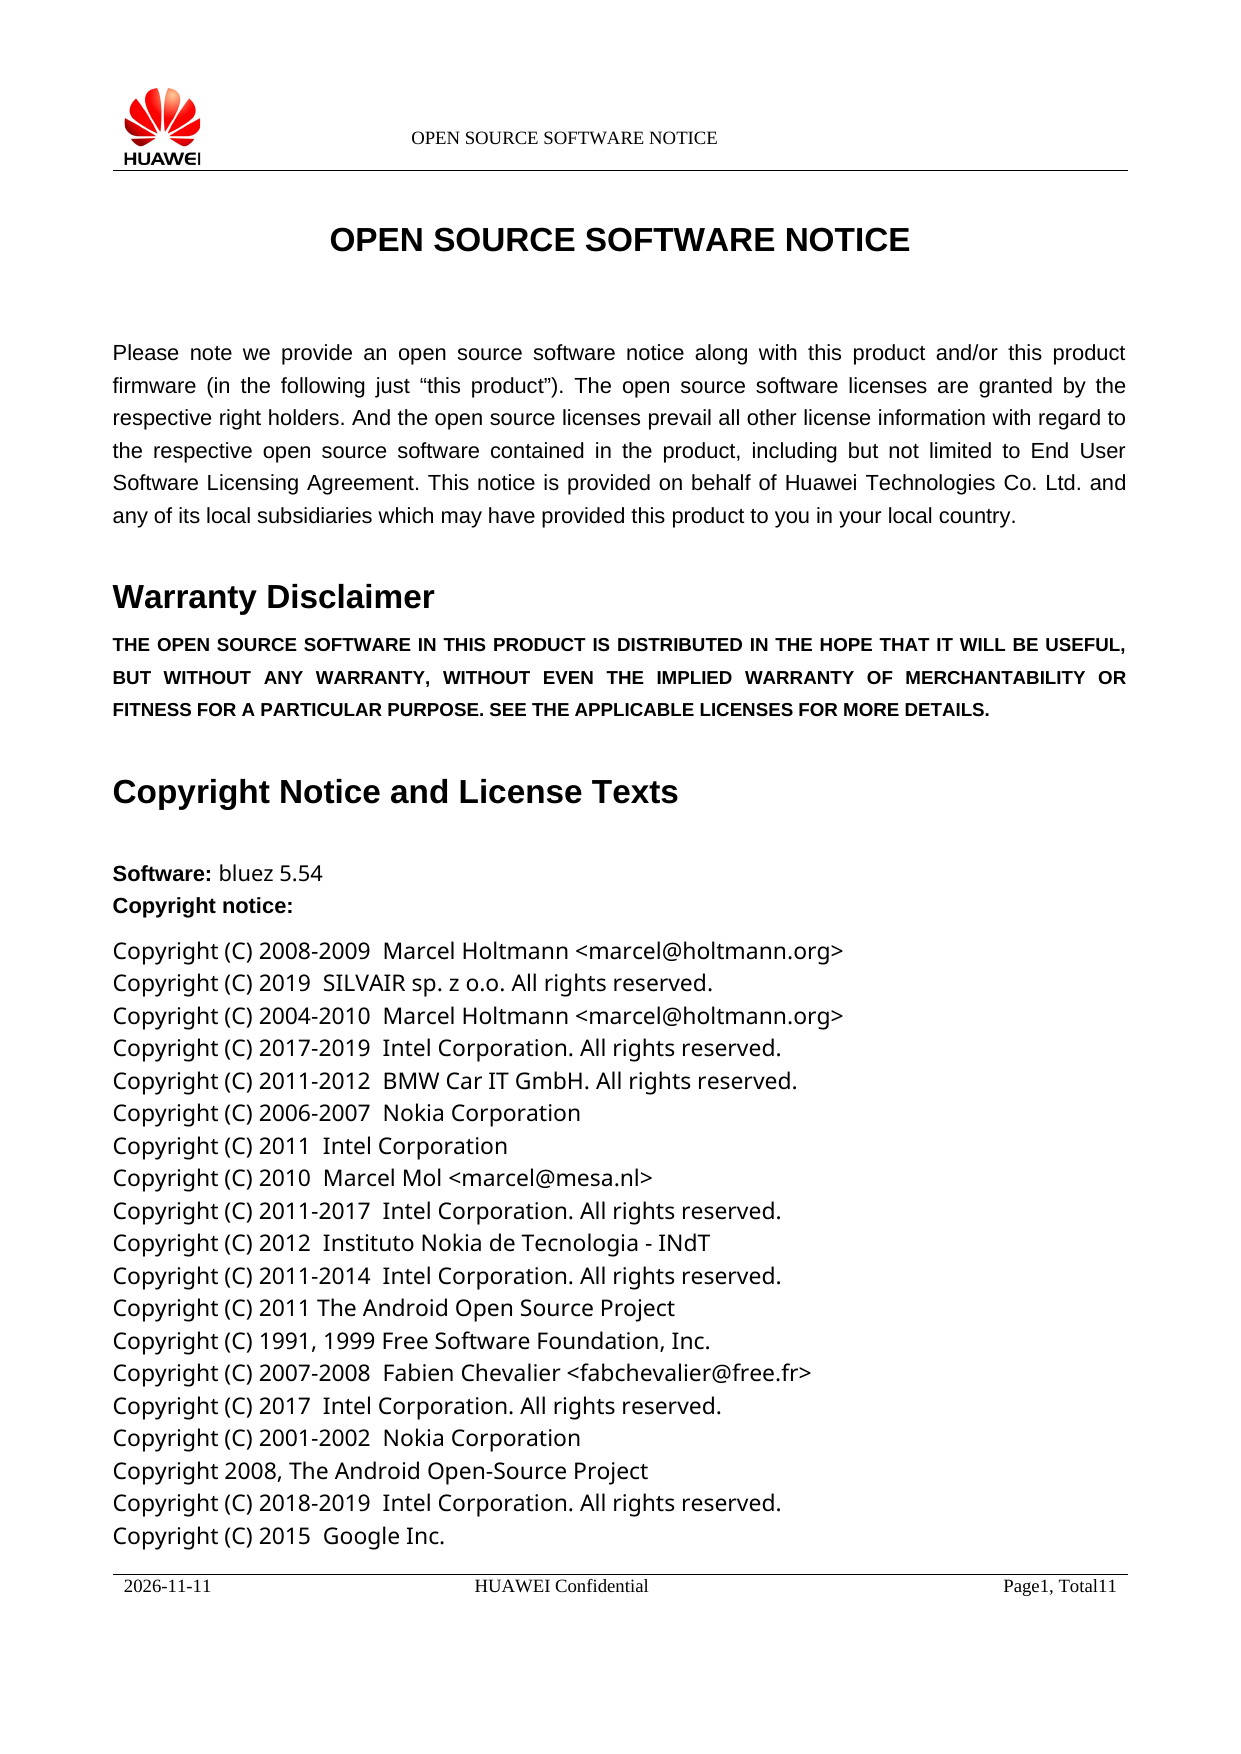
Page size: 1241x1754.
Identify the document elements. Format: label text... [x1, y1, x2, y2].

title Software: bluez 5.54 [112, 856, 1128, 889]
text Please note we provide an open source software notice along with this product and/or this product firmware (in the following just “this product”). The open source software licenses are granted by the respective right holders. And the open source licenses prevail all other license information with regard to the respective open source software contained in the product, including but not limited to End User Software Licensing Agreement. This notice is provided on behalf of Huawei Technologies Co. Ltd. and any of its local subsidiaries which may have provided this product to you in your local country. [112, 336, 1128, 531]
text OPEN SOURCE SOFTWARE NOTICE [112, 206, 1128, 271]
text Warranty Disclaimer [112, 564, 1128, 629]
text Copyright notice: [112, 889, 1128, 921]
text Copyright Notice and License Texts [112, 759, 1128, 824]
text The open source software in this product is distributed in the hope that it will be useful, but WITHOUT ANY WARRANTY, without even the implied warranty of MERCHANTABILITY or FITNESS FOR A PARTICULAR PURPOSE. See the applicable licenses for more details. [112, 629, 1128, 726]
picture [124, 88, 201, 165]
